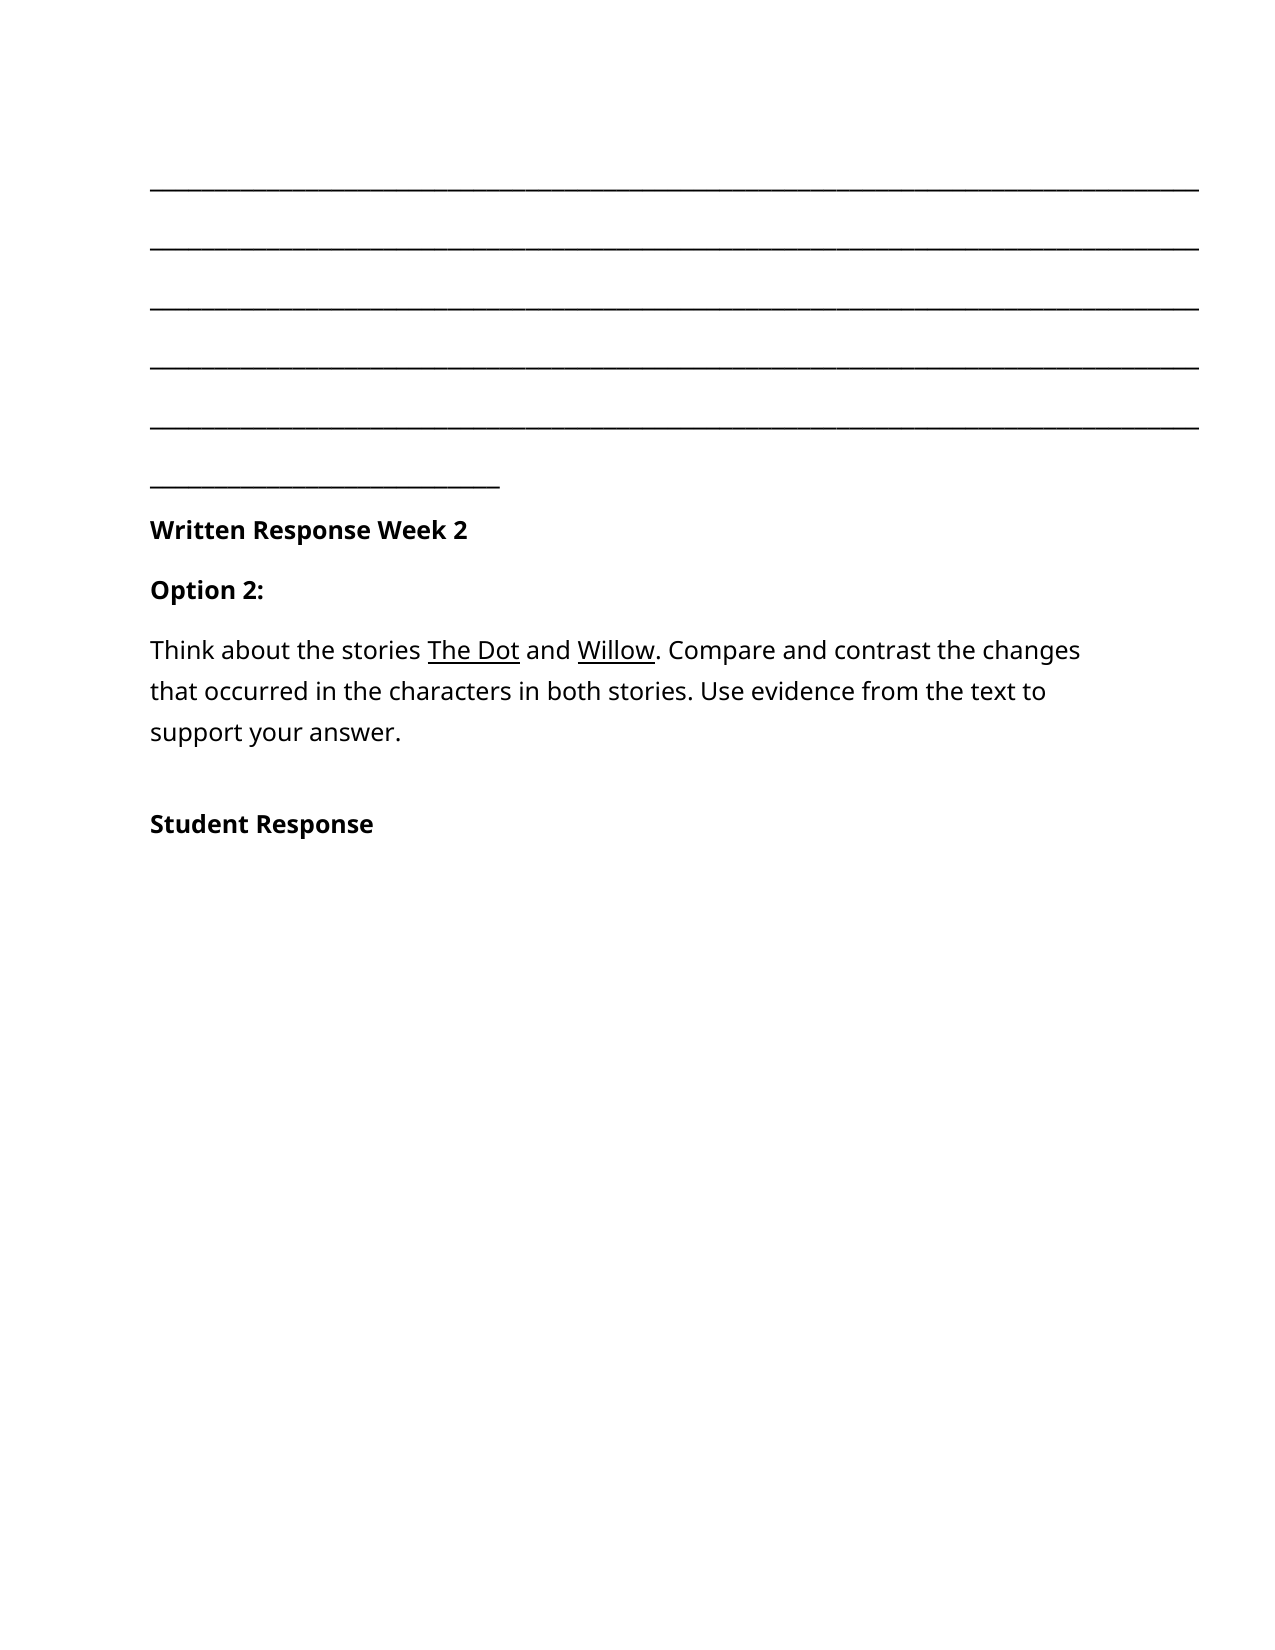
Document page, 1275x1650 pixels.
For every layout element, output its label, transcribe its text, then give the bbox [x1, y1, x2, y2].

text Written Response Week 2 [150, 513, 1200, 547]
text Option 2: [150, 573, 1200, 607]
text Student Response [150, 806, 1200, 841]
text Think about the stories The Dot and Willow. Compare and contrast the changes that occurred in the characters in both stories. Use evidence from the text to support your answer. [150, 633, 1125, 749]
text ________________________________________________________________________________________________________________________________________________________________________________________________________________________________________________________________________________________________________________________________________________________________________________________________________________________________________________ [150, 156, 1200, 493]
